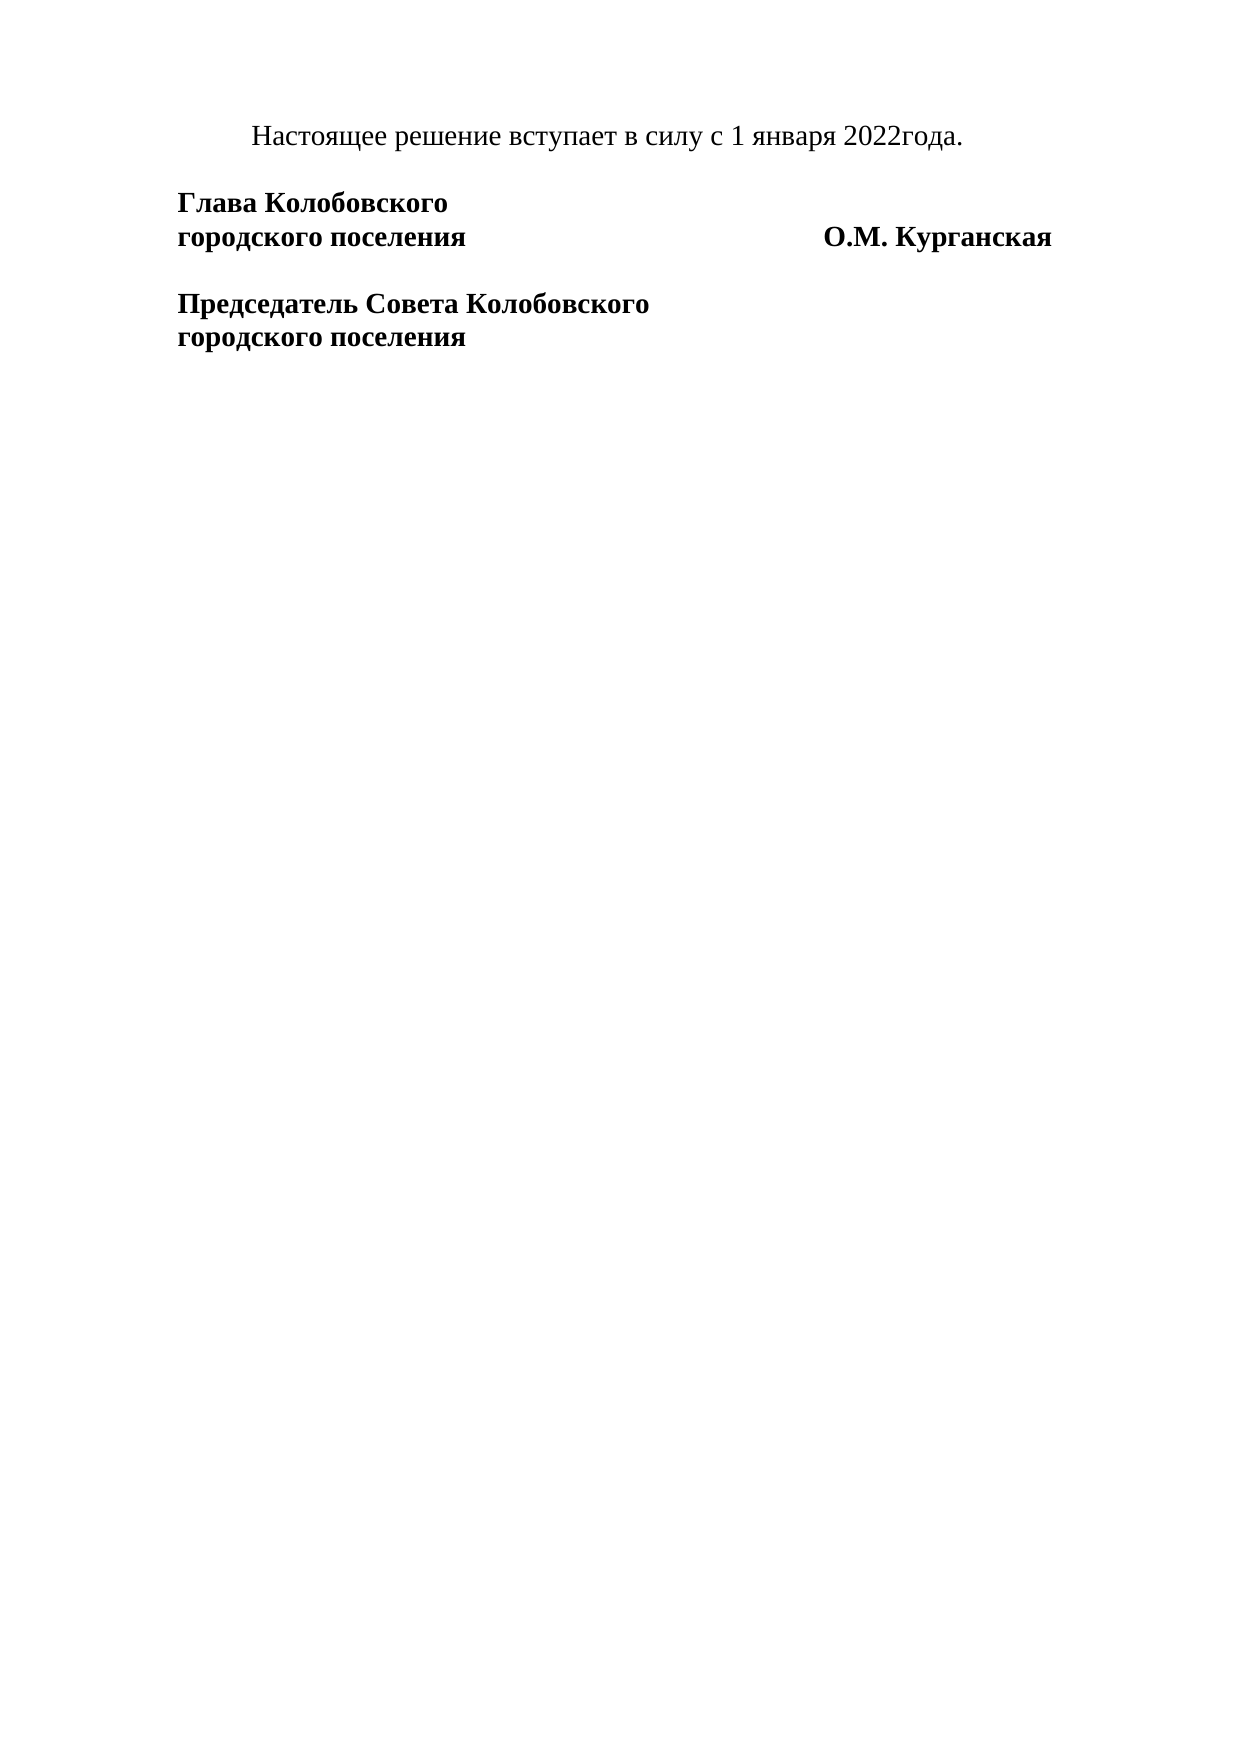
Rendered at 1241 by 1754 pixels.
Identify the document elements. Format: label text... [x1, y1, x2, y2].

text Председатель Совета Колобовского [177, 286, 1152, 319]
text городского поселения О.М. Курганская [177, 219, 1152, 252]
text Глава Колобовского [177, 185, 1152, 219]
text Настоящее решение вступает в силу с 1 января 2022года. [177, 118, 1152, 152]
text городского поселения [177, 319, 1152, 353]
